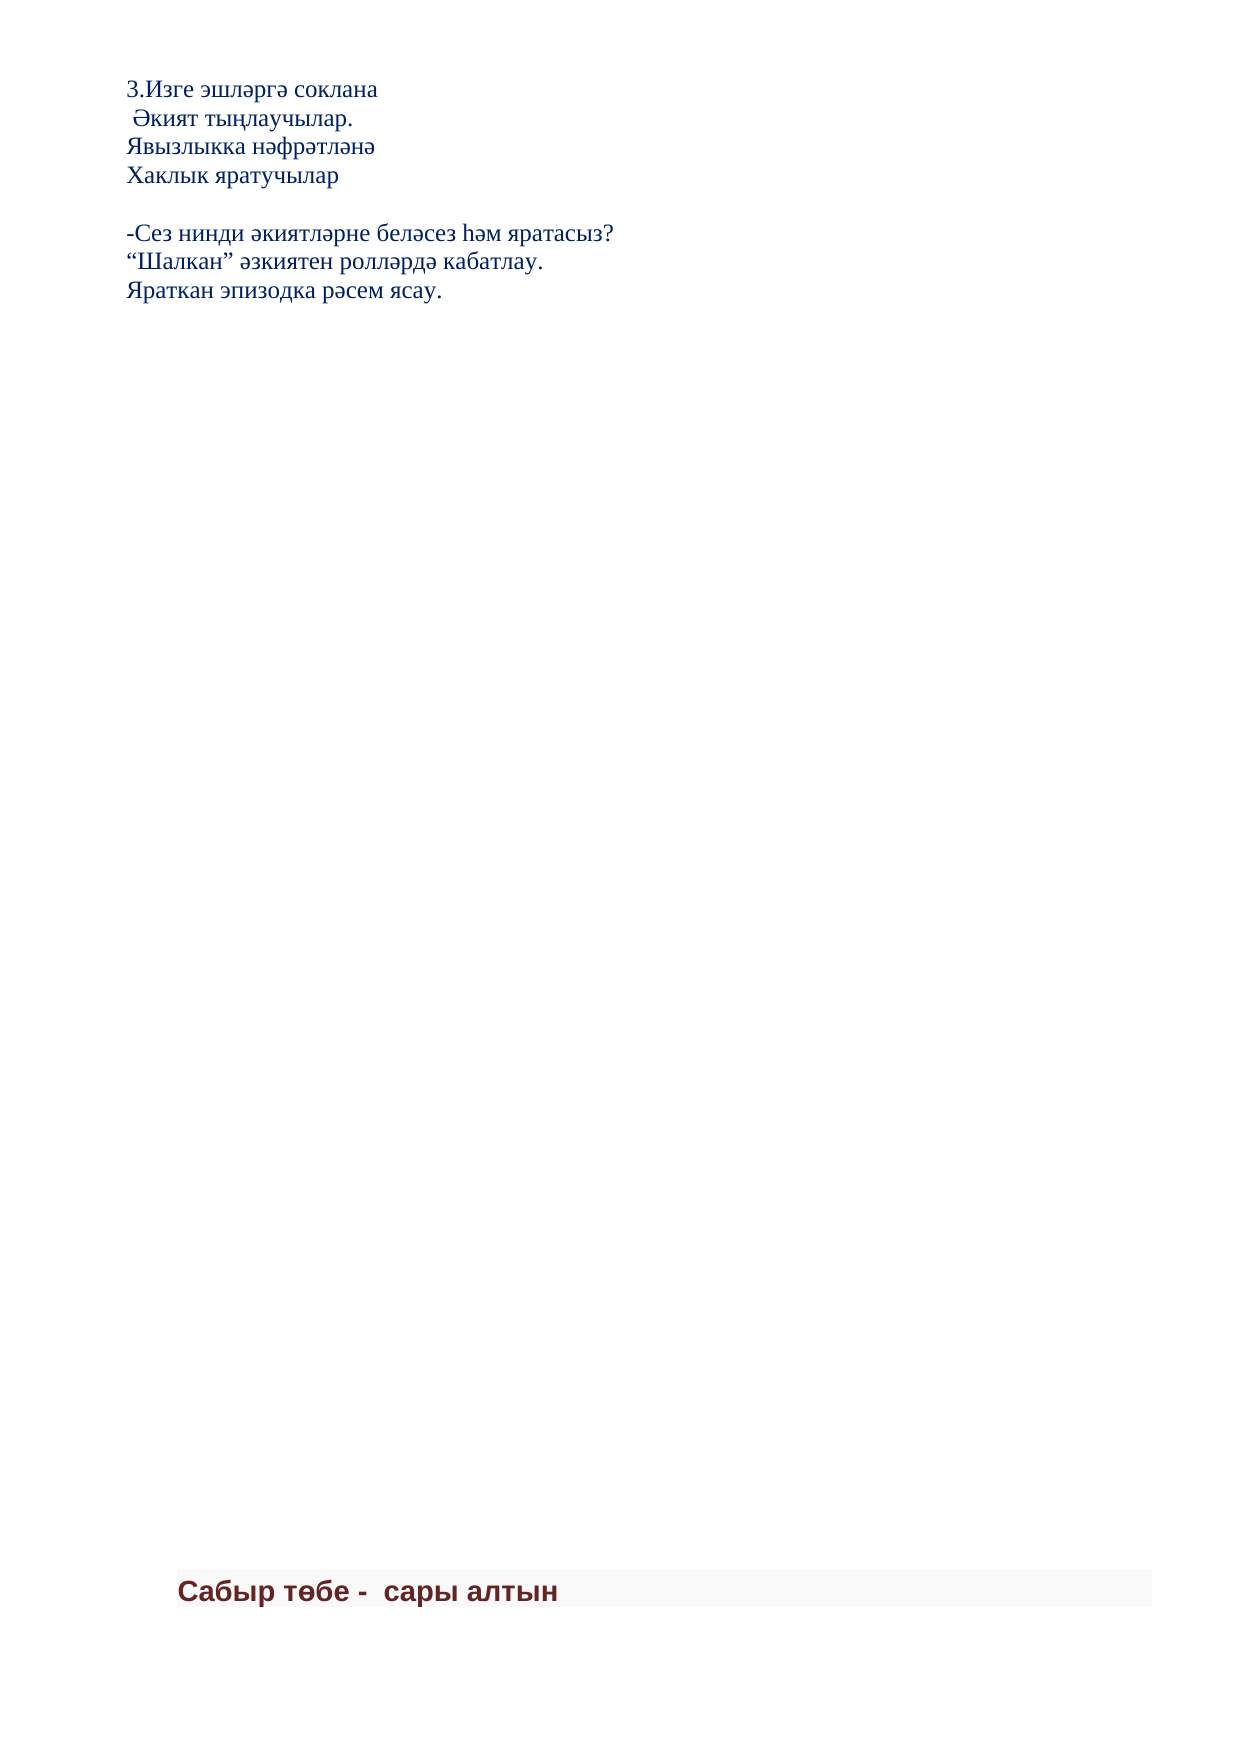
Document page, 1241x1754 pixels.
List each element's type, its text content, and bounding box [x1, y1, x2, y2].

list Әкият тыңлаучылар. [126, 103, 1152, 131]
list “Шалкан” әзкиятен ролләрдә кабатлау. [126, 246, 1152, 275]
list Яраткан эпизодка рәсем ясау. [126, 275, 1152, 304]
list Хаклык яратучылар [126, 160, 1152, 189]
list -Сез нинди әкиятләрне беләсез һәм яратасыз? [126, 218, 1152, 246]
list Явызлыкка нәфрәтләнә [126, 131, 1152, 160]
list 3.Изге эшләргә соклана [126, 74, 1152, 103]
text Сабыр төбе - сары алтын [177, 1569, 1152, 1607]
